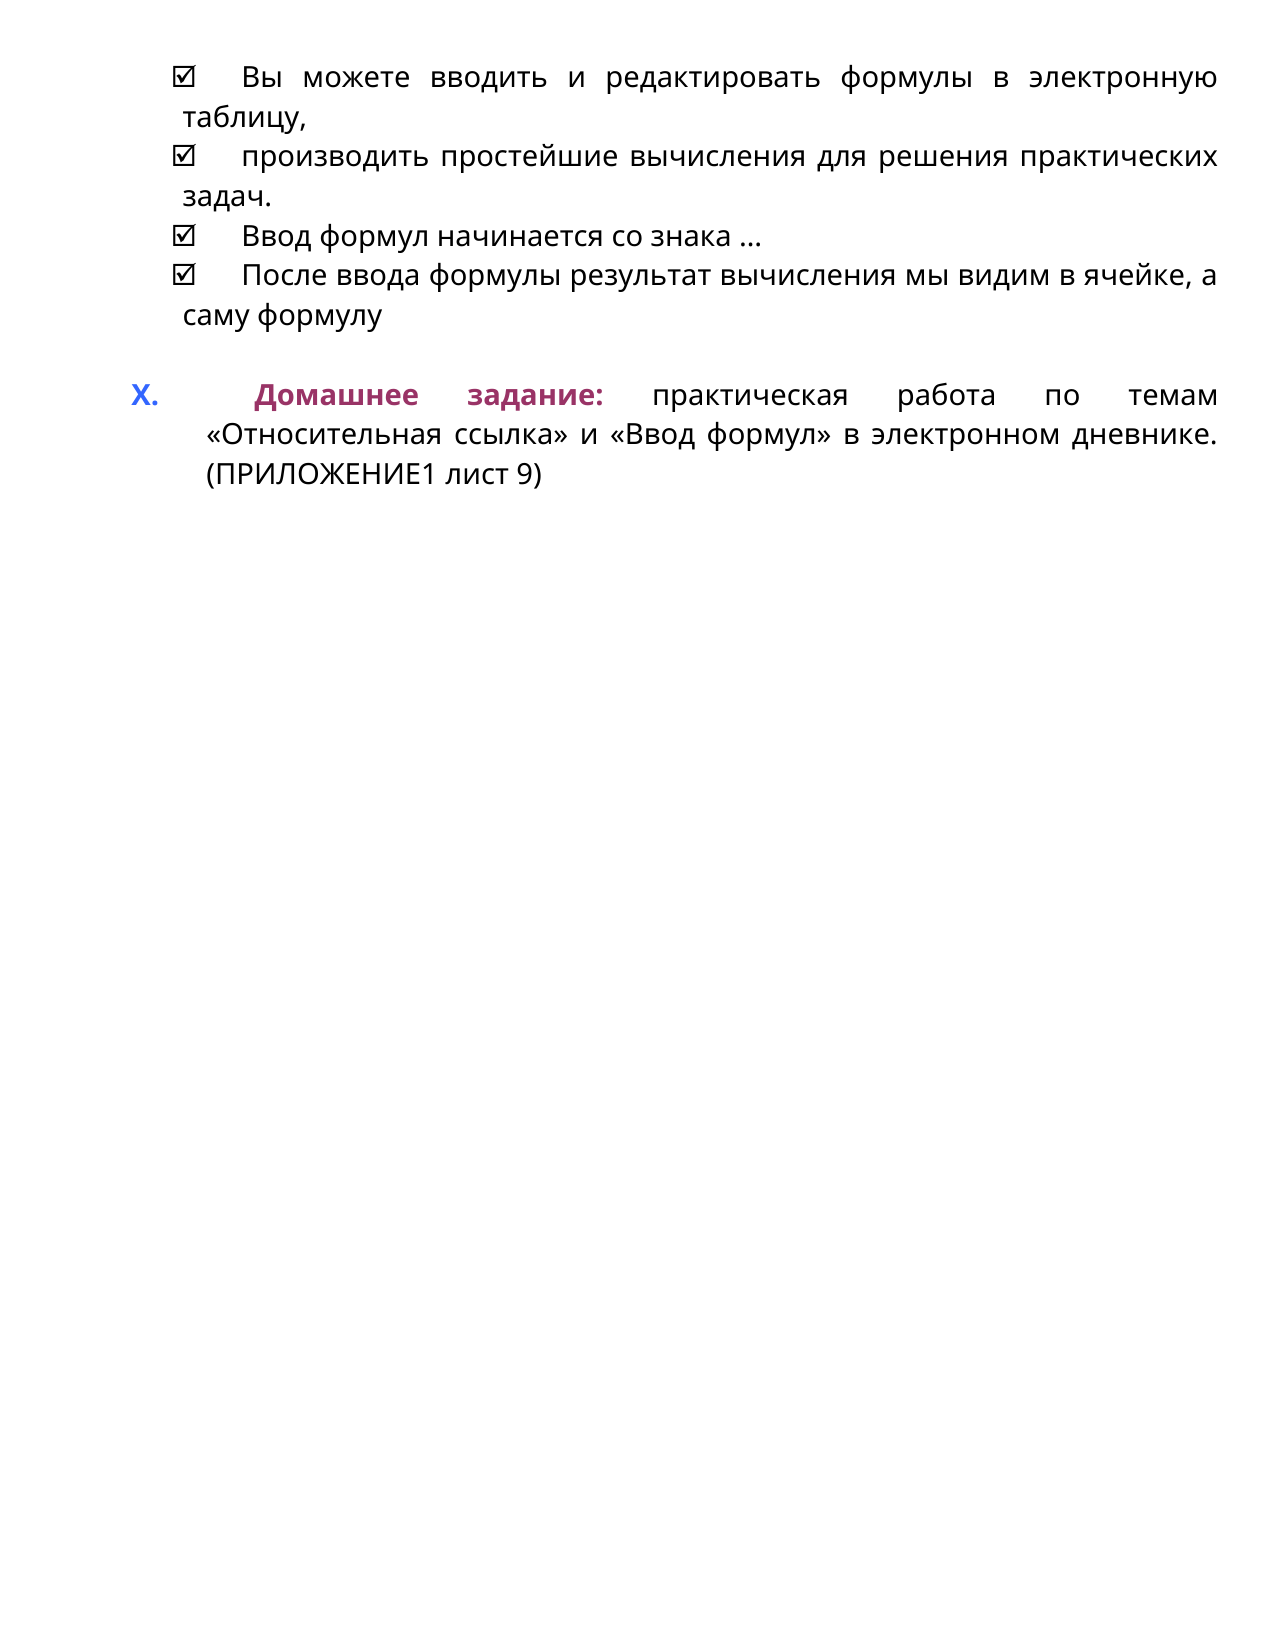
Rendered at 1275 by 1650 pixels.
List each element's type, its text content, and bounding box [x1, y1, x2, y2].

list Ввод формул начинается со знака … [171, 215, 1219, 255]
list После ввода формулы результат вычисления мы видим в ячейке, а саму формулу [171, 255, 1219, 334]
list производить простейшие вычисления для решения практических задач. [171, 136, 1219, 215]
list Вы можете вводить и редактировать формулы в электронную таблицу, [171, 56, 1219, 136]
list Домашнее задание: практическая работа по темам «Относительная ссылка» и «Ввод формул» в электронном дневнике.(ПРИЛОЖЕНИЕ1 лист 9) [131, 374, 1219, 493]
